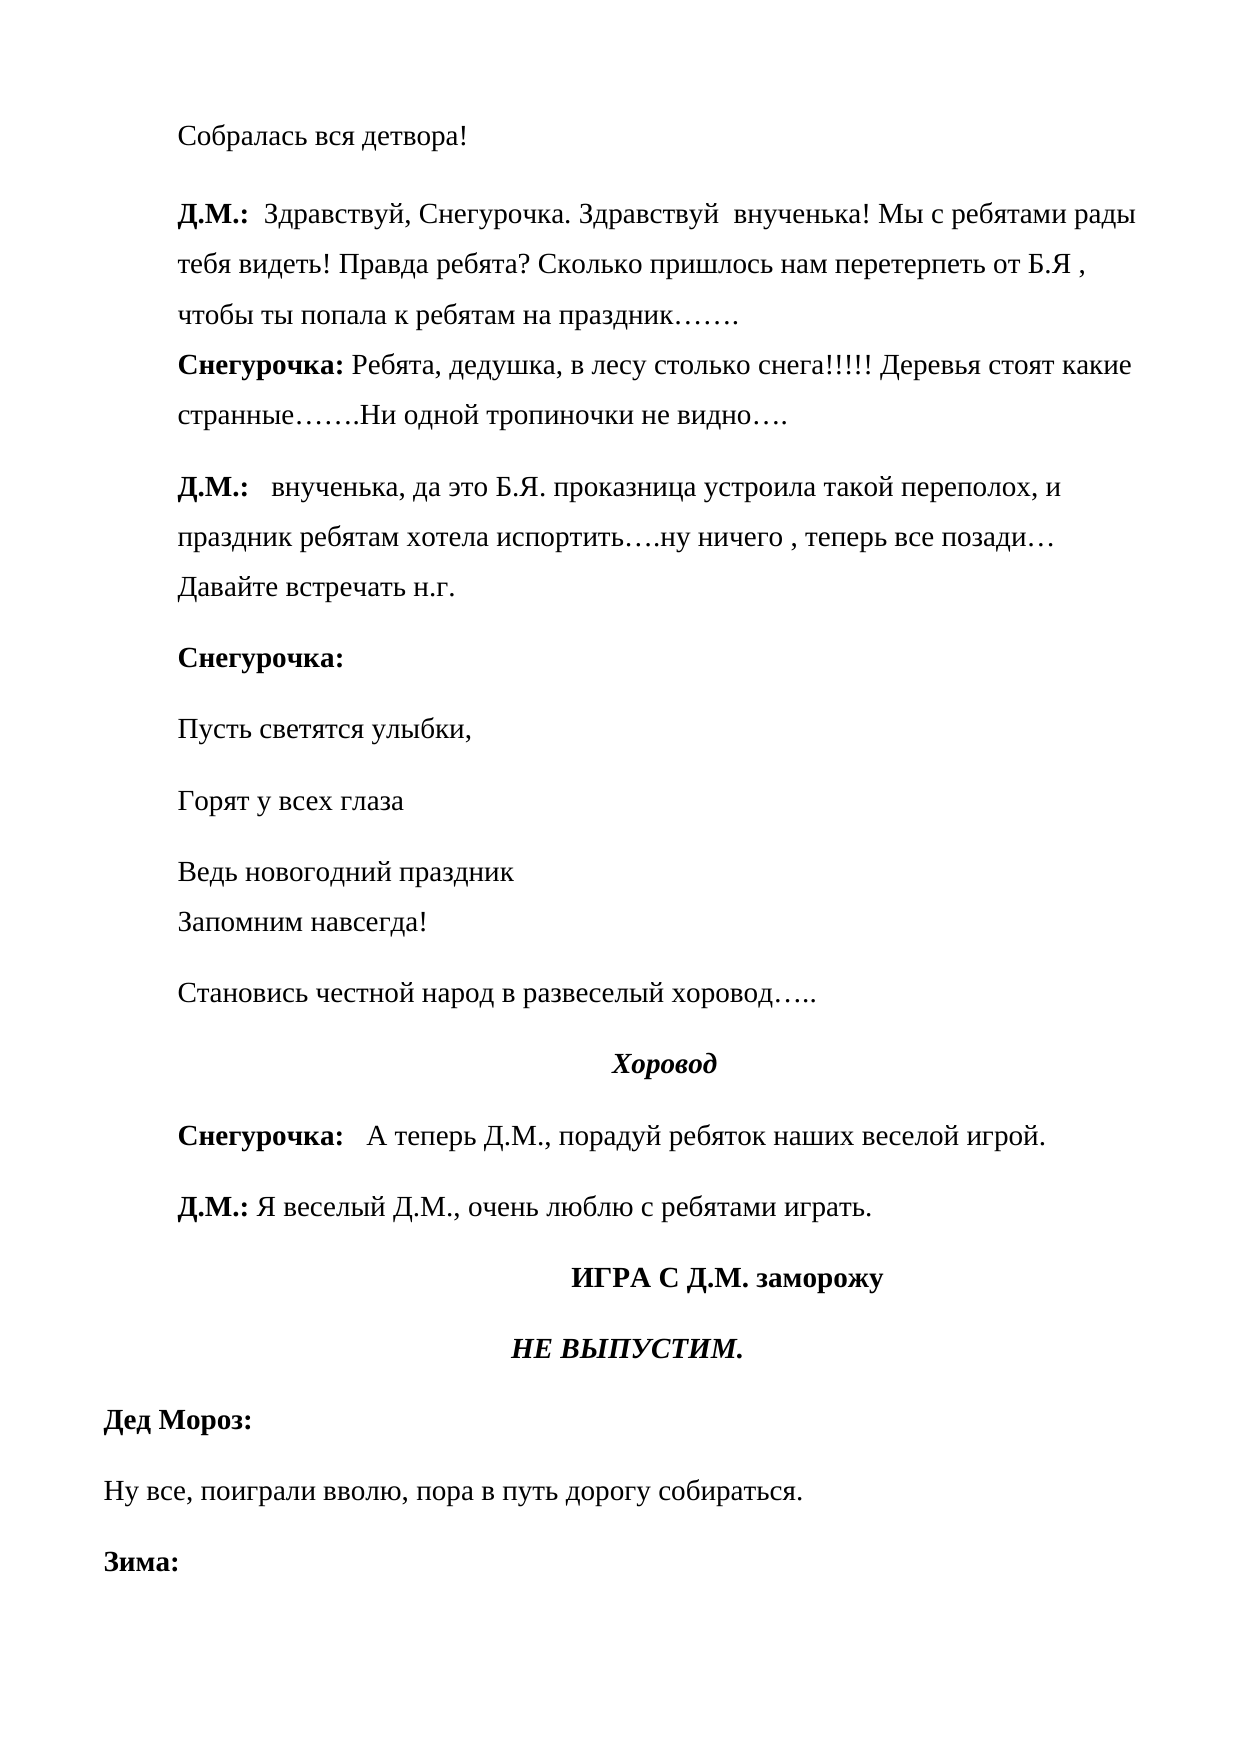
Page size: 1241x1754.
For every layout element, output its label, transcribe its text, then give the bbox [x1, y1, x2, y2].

text Зима: [103, 1544, 1152, 1578]
text Горят у всех глаза [177, 783, 1152, 816]
text Ведь новогодний праздник Запомним навсегда! [177, 854, 1152, 938]
text Пусть светятся улыбки, [177, 712, 1152, 745]
text НЕ ВЫПУСТИМ. [103, 1331, 1152, 1364]
text Дед Мороз: [103, 1402, 1152, 1436]
text Д.М.: Я веселый Д.М., очень люблю с ребятами играть. [177, 1189, 1152, 1222]
text Снегурочка: [177, 640, 1152, 674]
text Д.М.: Здравствуй, Снегурочка. Здравствуй внученька! Мы с ребятами рады тебя видеть! Правда ребята? Сколько пришлось нам перетерпеть от Б.Я , чтобы ты попала к ребятам на праздник……. [177, 196, 1152, 330]
text Становись честной народ в развеселый хоровод….. [177, 975, 1152, 1009]
text Ну все, поиграли вволю, пора в путь дорогу собираться. [103, 1473, 1152, 1507]
text Снегурочка: Ребята, дедушка, в лесу столько снега!!!!! Деревья стоят какие странные…….Ни одной тропиночки не видно…. [177, 347, 1152, 431]
text Снегурочка: А теперь Д.М., порадуй ребяток наших веселой игрой. [177, 1118, 1152, 1151]
text Д.М.: внученька, да это Б.Я. проказница устроила такой переполох, и праздник ребятам хотела испортить….ну ничего , теперь все позади…Давайте встречать н.г. [177, 469, 1152, 603]
text Хоровод [177, 1046, 1152, 1080]
text Собралась вся детвора! [177, 118, 1152, 152]
text ИГРА С Д.М. заморожу [177, 1260, 1152, 1293]
